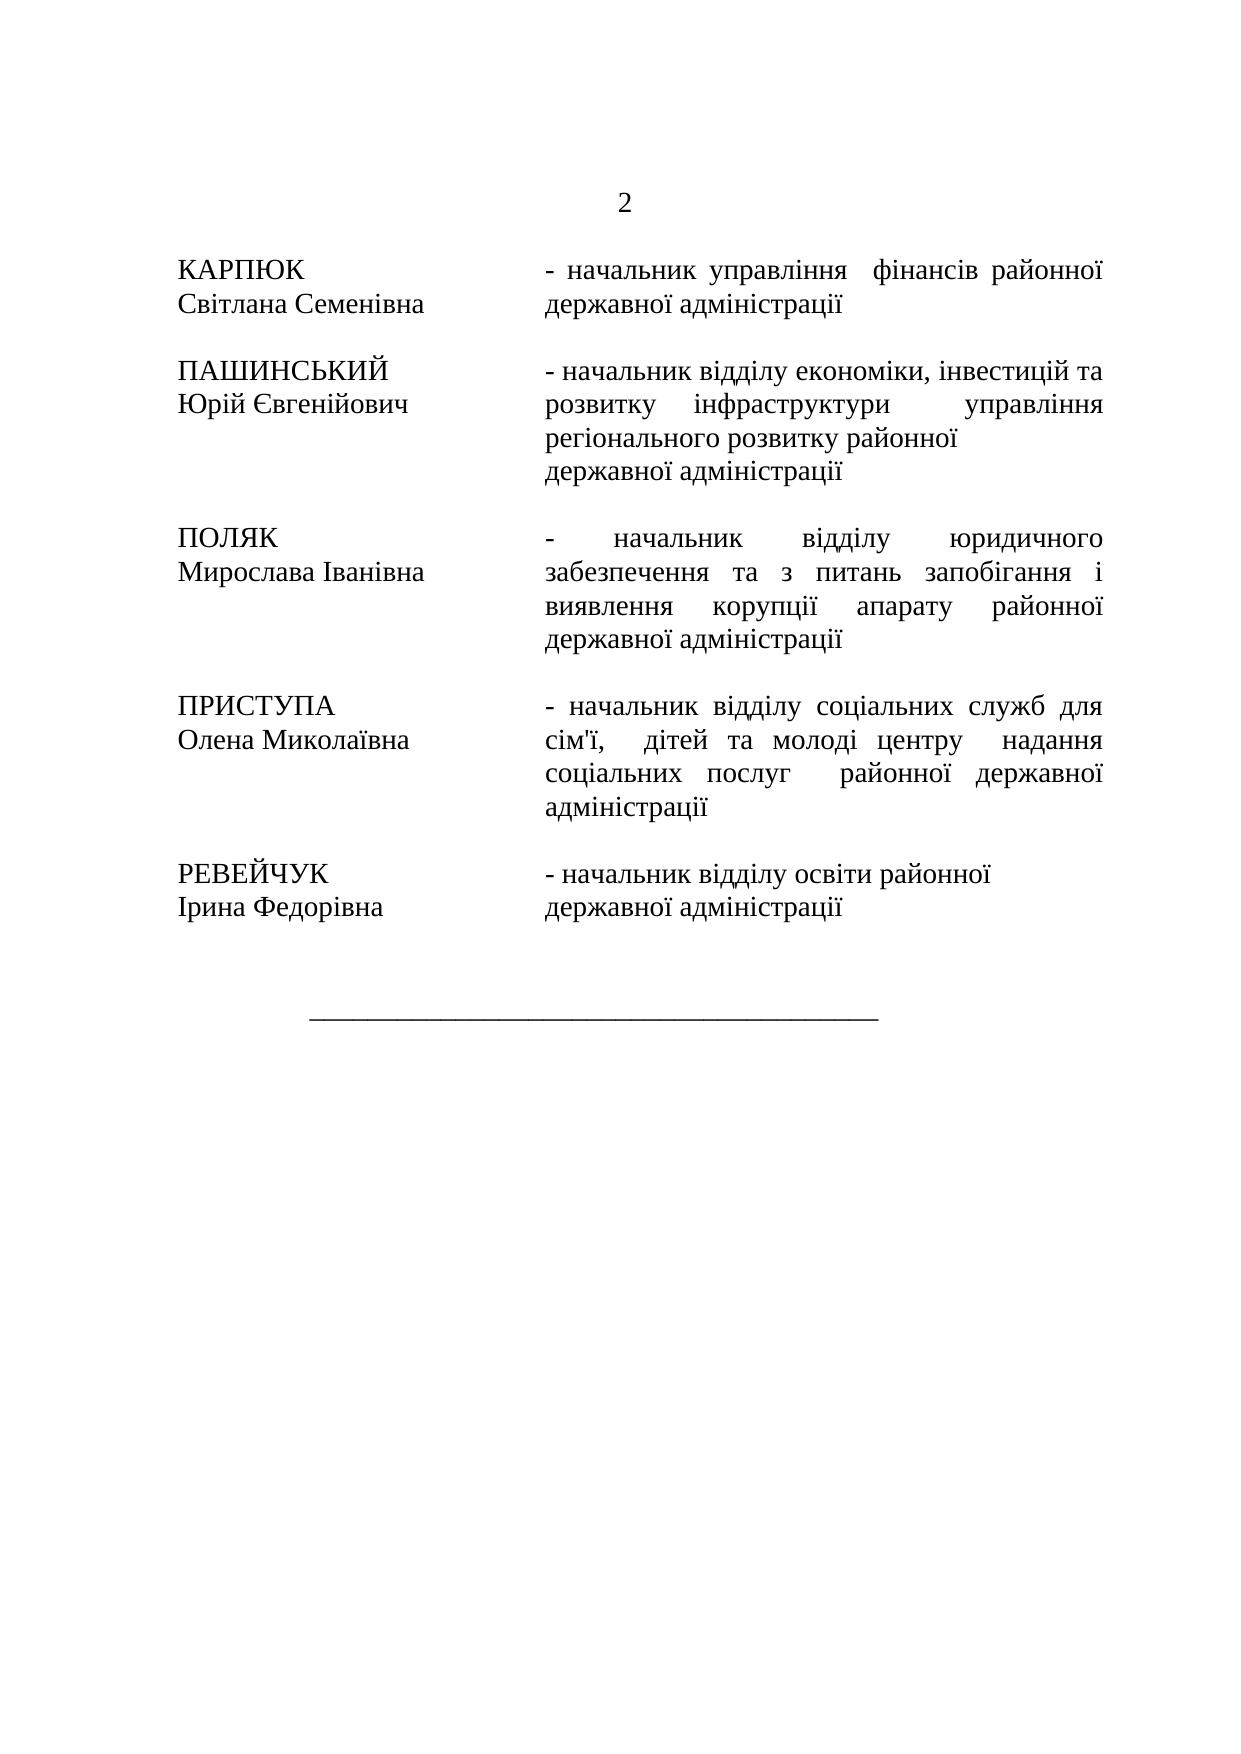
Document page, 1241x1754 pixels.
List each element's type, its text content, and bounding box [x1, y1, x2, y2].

table_cell - начальник відділу юридичного забезпечення та з питань запобігання і виявлення корупції апарату районної державної адміністрації [534, 521, 1115, 688]
table_cell 2 - начальник управління фінансів районної державної адміністрації [534, 118, 1115, 353]
table_cell КАРПЮК Світлана Семенівна [166, 118, 533, 353]
table_cell РЕВЕЙЧУК Ірина Федорівна [166, 856, 533, 923]
table_cell ПАШИНСЬКИЙ Юрій Євгенійович [166, 353, 533, 521]
table_cell ПРИСТУПА Олена Миколаївна [166, 688, 533, 856]
table_cell - начальник відділу економіки, інвестицій та розвитку інфраструктури управління регіонального розвитку районної державної адміністрації [534, 353, 1115, 521]
text _______________________________________ [177, 990, 1152, 1024]
table_cell - начальник відділу освіти районної державної адміністрації [534, 856, 1115, 923]
table_cell - начальник відділу соціальних служб для сім'ї, дітей та молоді центру надання соціальних послуг районної державної адміністрації [534, 688, 1115, 856]
table_cell ПОЛЯК Мирослава Іванівна [166, 521, 533, 688]
